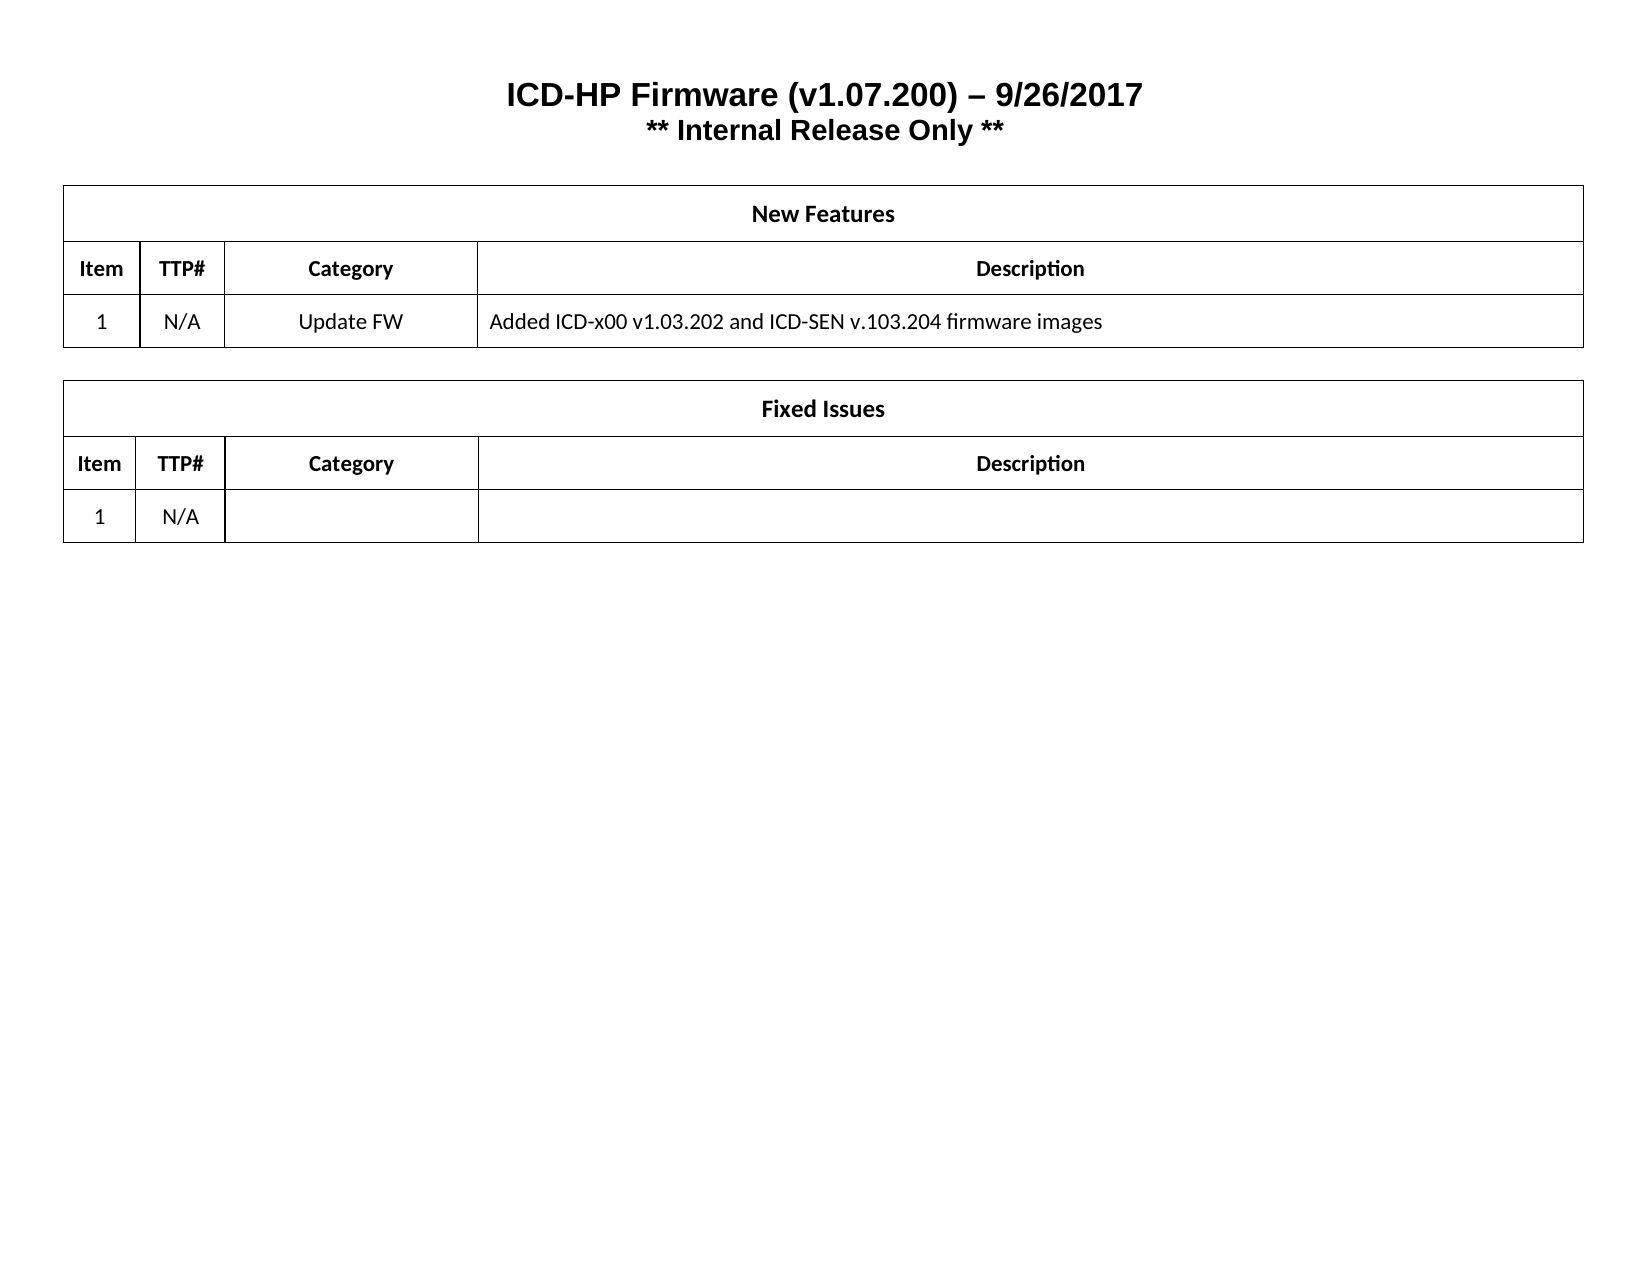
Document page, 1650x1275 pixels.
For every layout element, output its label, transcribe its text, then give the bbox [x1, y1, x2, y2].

table_cell Update FW [225, 295, 477, 347]
table_cell TTP# [141, 242, 224, 294]
table_cell Description [479, 437, 1583, 489]
table_cell Item [64, 437, 135, 489]
table_cell N/A [141, 295, 224, 347]
table_cell 1 [64, 490, 135, 542]
table_cell N/A [136, 490, 224, 542]
table_cell Added ICD-x00 v1.03.202 and ICD-SEN v.103.204 firmware images [478, 295, 1583, 347]
title ICD-HP Firmware (v1.07.200) – 9/26/2017 [75, 75, 1575, 113]
subtitle ** Internal Release Only ** [75, 113, 1575, 147]
table_cell [226, 490, 478, 542]
table_cell Category [226, 437, 478, 489]
table_header Fixed Issues [64, 381, 1583, 436]
table_cell 1 [64, 295, 139, 347]
table_cell TTP# [136, 437, 224, 489]
table_header New Features [64, 186, 1583, 241]
table_cell Category [225, 242, 477, 294]
table_cell [479, 490, 1583, 542]
table_cell Description [478, 242, 1583, 294]
table_cell Item [64, 242, 139, 294]
